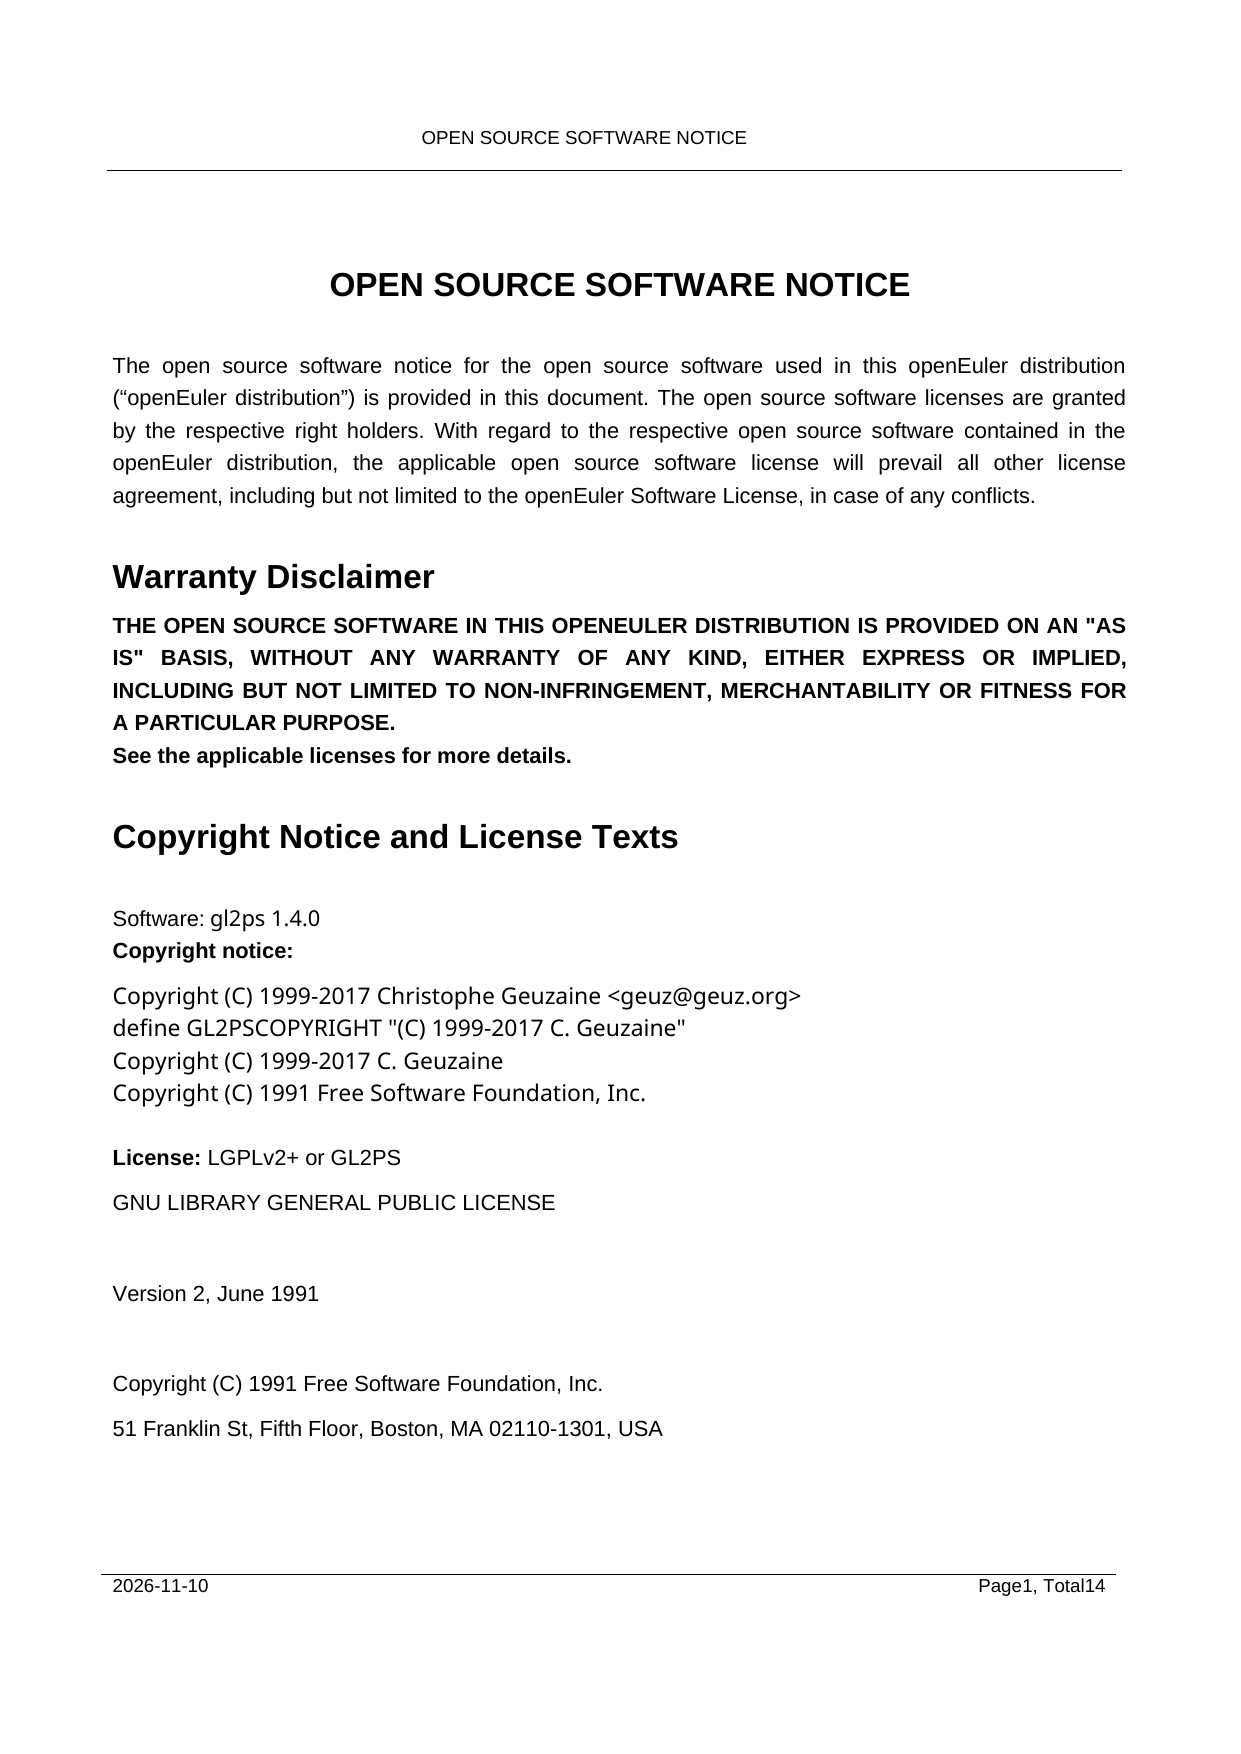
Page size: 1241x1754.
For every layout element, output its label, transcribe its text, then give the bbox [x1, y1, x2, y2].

text Version 2, June 1991 [112, 1277, 1128, 1309]
text Copyright (C) 1999-2017 C. Geuzaine [112, 1044, 1128, 1077]
text Warranty Disclaimer [112, 544, 1128, 609]
text OPEN SOURCE SOFTWARE NOTICE [112, 251, 1128, 316]
text Software: gl2ps 1.4.0 [112, 901, 1128, 934]
text 51 Franklin St, Fifth Floor, Boston, MA 02110-1301, USA [112, 1412, 1128, 1445]
text Copyright (C) 1999-2017 Christophe Geuzaine <geuz@geuz.org> [112, 979, 1128, 1012]
text The open source software notice for the open source software used in this openEuler distribution (“openEuler distribution”) is provided in this document. The open source software licenses are granted by the respective right holders. With regard to the respective open source software contained in the openEuler distribution, the applicable open source software license will prevail all other license agreement, including but not limited to the openEuler Software License, in case of any conflicts. [112, 349, 1128, 511]
text License: LGPLv2+ or GL2PS [112, 1142, 1128, 1174]
text Copyright Notice and License Texts [112, 804, 1128, 869]
text Copyright (C) 1991 Free Software Foundation, Inc. [112, 1367, 1128, 1399]
text define GL2PSCOPYRIGHT "(C) 1999-2017 C. Geuzaine" [112, 1012, 1128, 1044]
text GNU LIBRARY GENERAL PUBLIC LICENSE [112, 1187, 1128, 1219]
text Copyright (C) 1991 Free Software Foundation, Inc. [112, 1077, 1128, 1109]
text THE OPEN SOURCE SOFTWARE IN THIS OPENEULER DISTRIBUTION IS PROVIDED ON AN "AS IS" BASIS, WITHOUT ANY WARRANTY OF ANY KIND, EITHER EXPRESS OR IMPLIED, INCLUDING BUT NOT LIMITED TO NON-INFRINGEMENT, MERCHANTABILITY OR FITNESS FOR A PARTICULAR PURPOSE. See the applicable licenses for more details. [112, 609, 1128, 771]
text Copyright notice: [112, 934, 1128, 966]
